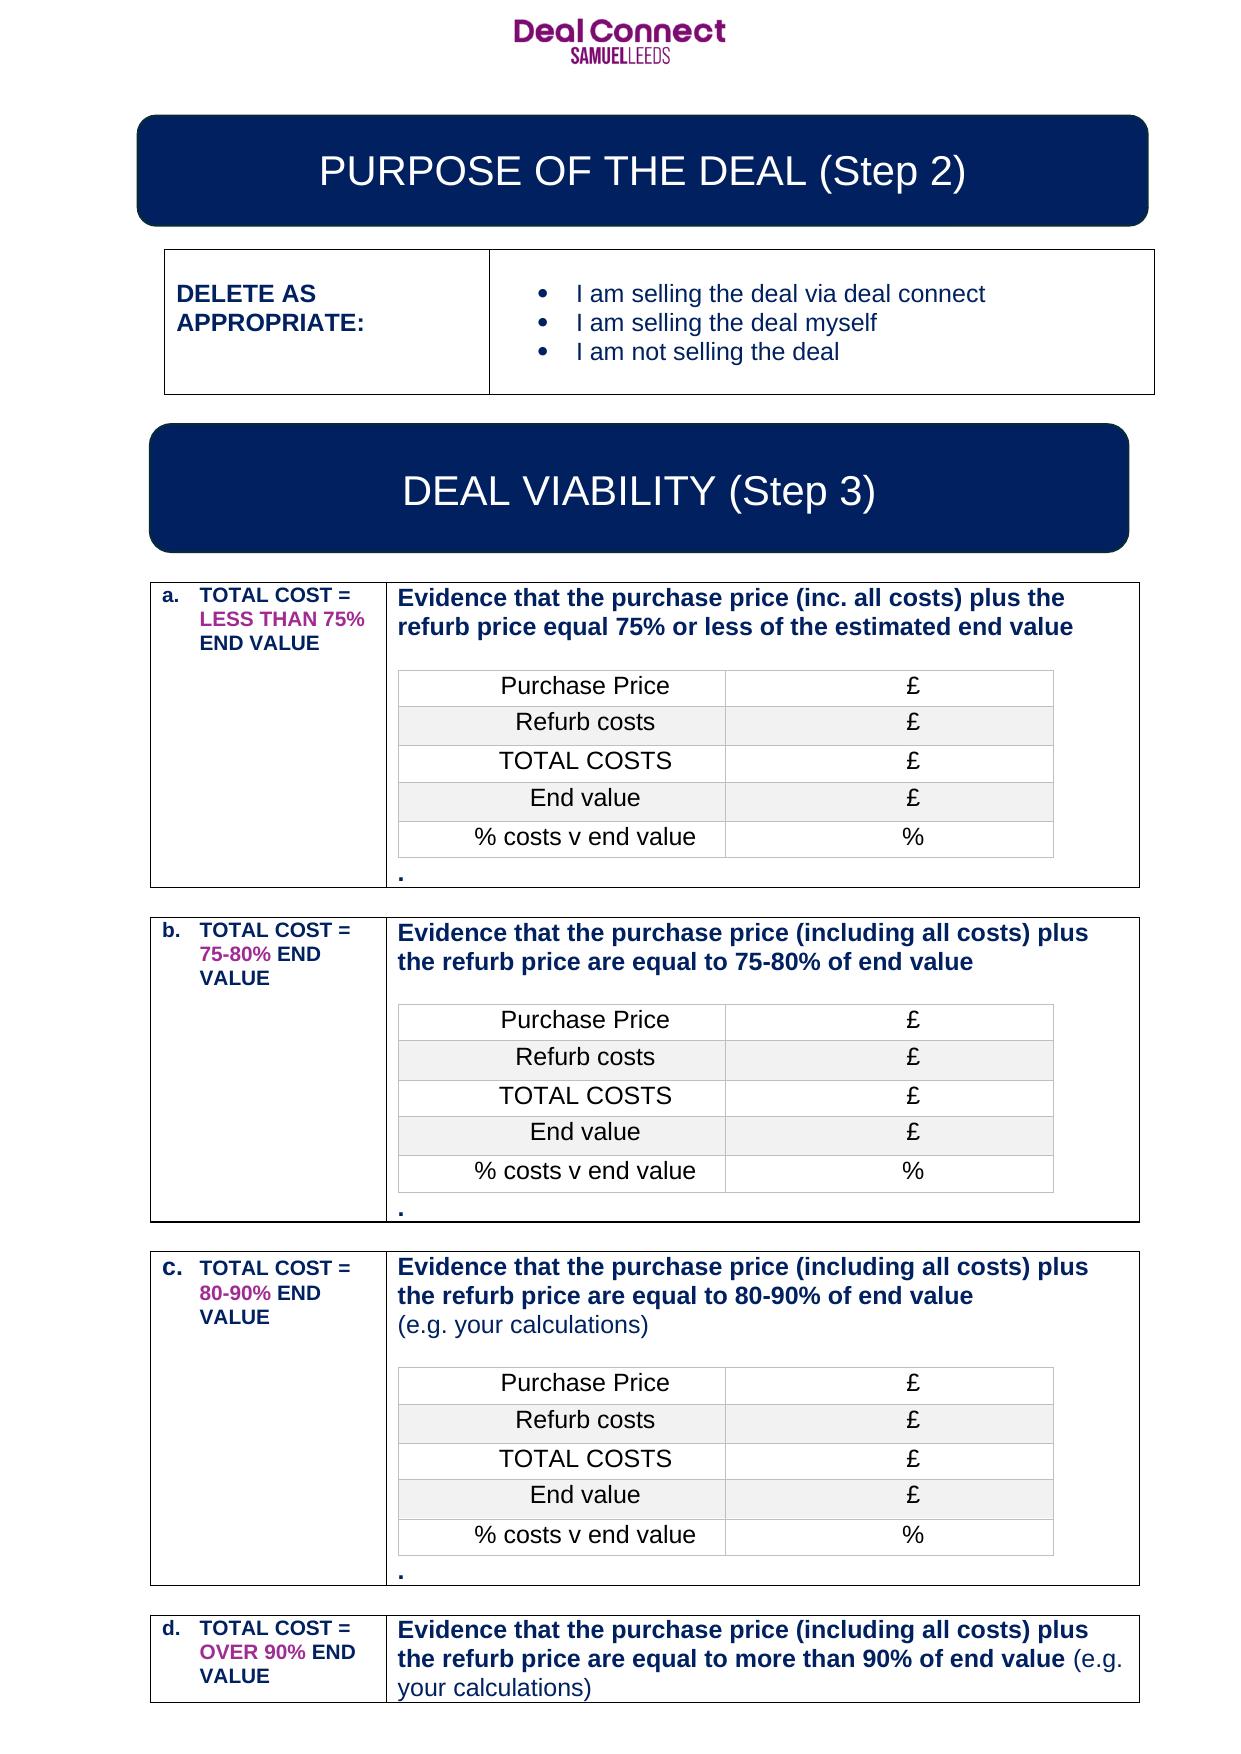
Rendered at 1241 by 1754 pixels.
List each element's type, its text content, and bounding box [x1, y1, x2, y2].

table_header Evidence that the purchase price (inc. all costs) plus the refurb price equal 75% or less of the estimated end value . [387, 583, 1139, 887]
table_header TOTAL COST = LESS THAN 75% END VALUE [151, 583, 386, 887]
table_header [387, 1616, 1139, 1702]
table_header Evidence that the purchase price (including all costs) plus the refurb price are equal to 75-80% of end value . [387, 918, 1139, 1221]
table_header TOTAL COST = 80-90% END VALUE [151, 1252, 386, 1585]
table_header TOTAL COST = 75-80% END VALUE [151, 918, 386, 1221]
picture [505, 12, 735, 69]
table_header I am selling the deal via deal connect I am selling the deal myself I am not selling the deal [490, 250, 1154, 394]
table_header DELETE AS APPROPRIATE: [165, 250, 489, 394]
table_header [151, 1616, 386, 1702]
table_header Evidence that the purchase price (including all costs) plus the refurb price are equal to 80-90% of end value (e.g. your calculations) . [387, 1252, 1139, 1585]
